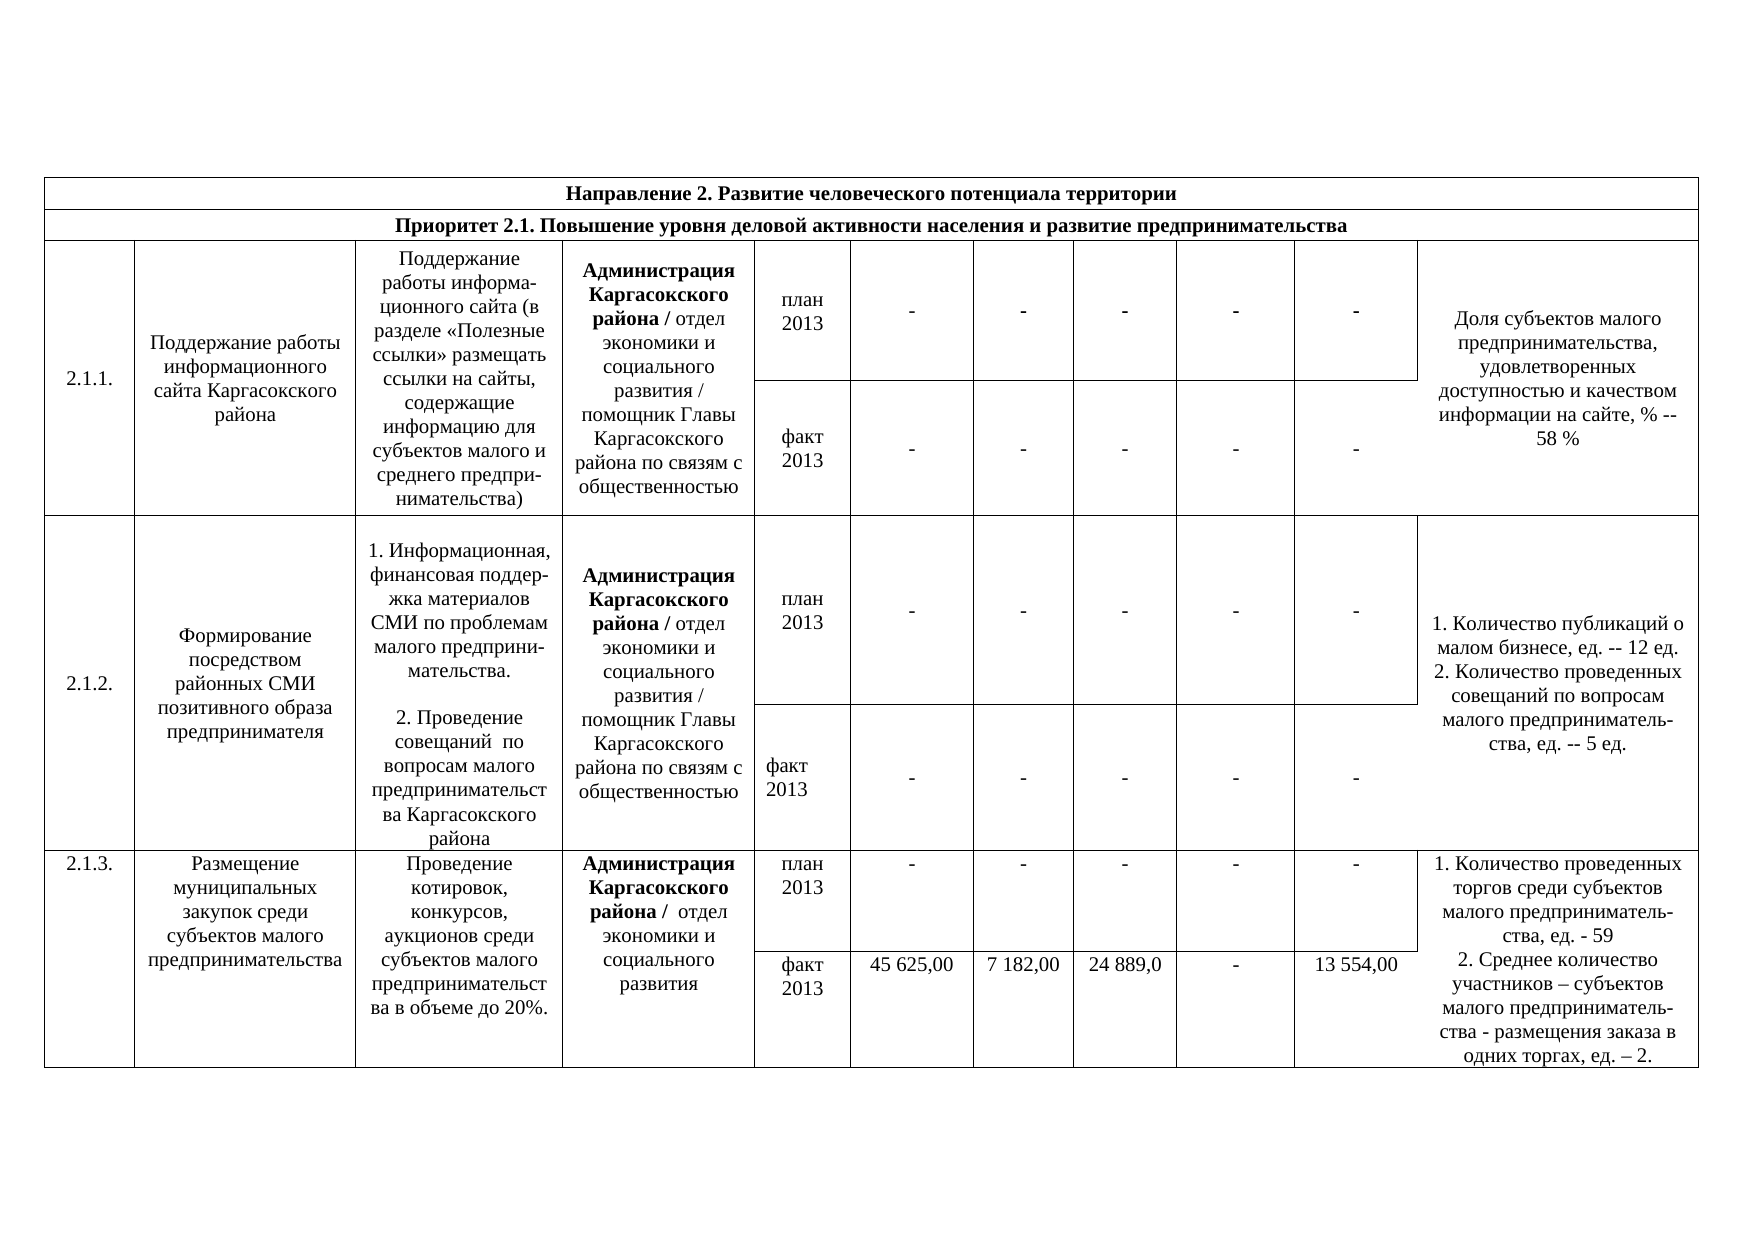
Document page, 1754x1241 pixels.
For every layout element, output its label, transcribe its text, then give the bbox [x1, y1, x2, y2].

table_cell - [974, 705, 1073, 849]
table_cell 13 554,00 [1295, 952, 1417, 1067]
table_cell - [851, 705, 973, 849]
table_cell - [851, 516, 973, 704]
table_cell план 2013 [755, 516, 850, 704]
table_cell - [1177, 952, 1294, 1067]
table_cell 2.1.3. [45, 851, 134, 1067]
table_cell - [1177, 516, 1294, 704]
table_cell - [1295, 241, 1417, 380]
table_cell Доля субъектов малого предпринимательства, удовлетворенных доступностью и качеством информации на сайте, % -- 58 % [1418, 241, 1698, 515]
table_cell Поддержание работы информационного сайта Каргасокского района [135, 241, 355, 515]
table_cell 1. Количество публикаций о малом бизнесе, ед. -- 12 ед. 2. Количество проведенных совещаний по вопросам малого предприниматель-ства, ед. -- 5 ед. [1418, 516, 1698, 849]
table_cell Поддержание работы информа-ционного сайта (в разделе «Полезные ссылки» размещать ссылки на сайты, содержащие информацию для субъектов малого и среднего предпри-нимательства) [356, 241, 562, 515]
table_cell Направление 2. Развитие человеческого потенциала территории [45, 178, 1698, 208]
table_cell Администрация Каргасокского района / отдел экономики и социального развития / помощник Главы Каргасокского района по связям с общественностью [563, 241, 754, 515]
table_cell 2.1.2. [45, 516, 134, 849]
table_cell план 2013 [755, 851, 850, 951]
table_cell - [1074, 381, 1176, 515]
table_cell - [851, 381, 973, 515]
table_cell факт 2013 [755, 381, 850, 515]
table_cell 1. Информационная, финансовая поддер-жка материалов СМИ по проблемам малого предприни-мательства. [356, 516, 562, 704]
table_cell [563, 851, 754, 1067]
table_cell - [974, 241, 1073, 380]
table_cell Формирование посредством районных СМИ позитивного образа предпринимателя [135, 516, 355, 849]
table_cell 24 889,0 [1074, 952, 1176, 1067]
table_cell - [974, 381, 1073, 515]
table_cell - [1074, 516, 1176, 704]
table_cell Администрация Каргасокского района / отдел экономики и социального развития / помощник Главы Каргасокского района по связям с общественностью [563, 516, 754, 849]
table_cell Приоритет 2.1. Повышение уровня деловой активности населения и развитие предпринимательства [45, 210, 1698, 240]
table_cell факт 2013 [755, 705, 850, 849]
table_cell - [1177, 381, 1294, 515]
table_cell Проведение котировок, конкурсов, аукционов среди субъектов малого предпринимательства в объеме до 20%. [356, 851, 562, 1067]
table_cell - [974, 516, 1073, 704]
table_cell 45 625,00 [851, 952, 973, 1067]
table_cell - [1177, 705, 1294, 849]
table_cell план 2013 [755, 241, 850, 380]
table_cell факт 2013 [755, 952, 850, 1067]
table_cell - [851, 241, 973, 380]
table_cell - [1074, 241, 1176, 380]
table_cell - [1295, 705, 1417, 849]
table_cell - [1295, 851, 1417, 951]
table_cell 7 182,00 [974, 952, 1073, 1067]
table_cell - [1295, 516, 1417, 704]
table_cell Размещение муниципальных закупок среди субъектов малого предпринимательства [135, 851, 355, 1067]
table_cell 2.1.1. [45, 241, 134, 515]
table_cell - [1177, 851, 1294, 951]
table_cell 1. Количество проведенных торгов среди субъектов малого предприниматель-ства, ед. - 59 2. Среднее количество участников – субъектов малого предприниматель-ства - размещения заказа в одних торгах, ед. – 2. [1418, 851, 1698, 1067]
table_cell - [1177, 241, 1294, 380]
table_cell - [851, 851, 973, 951]
table_cell 2. Проведение совещаний по вопросам малого предпринимательства Каргасокского района [356, 704, 562, 849]
table_cell - [1295, 381, 1417, 515]
table_cell - [1074, 705, 1176, 849]
table_cell - [974, 851, 1073, 951]
table_cell - [1074, 851, 1176, 951]
